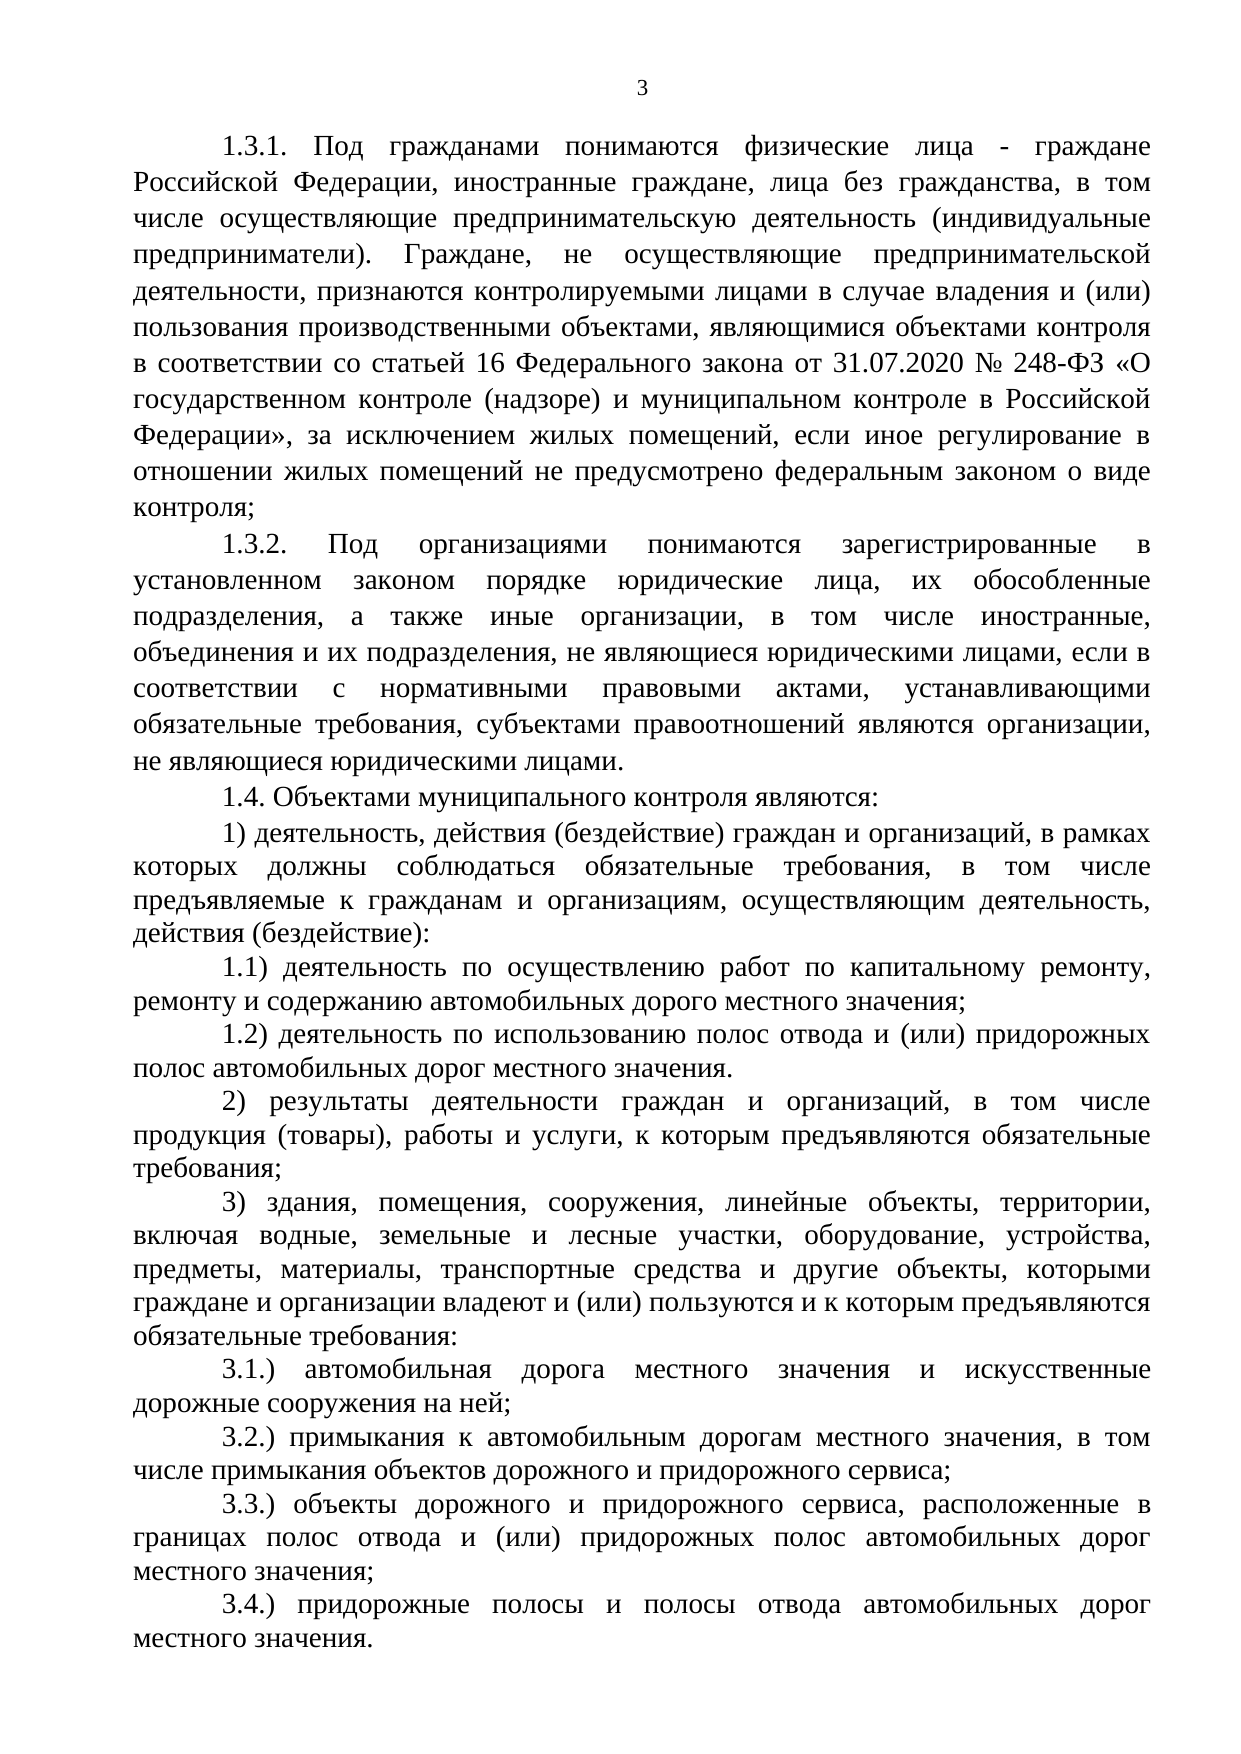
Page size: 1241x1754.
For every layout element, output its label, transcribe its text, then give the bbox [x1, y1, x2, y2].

text 1.4. Объектами муниципального контроля являются: [133, 779, 1152, 812]
text 1) деятельность, действия (бездействие) граждан и организаций, в рамках которых должны соблюдаться обязательные требования, в том числе предъявляемые к гражданам и организациям, осуществляющим деятельность, действия (бездействие): [133, 815, 1152, 949]
text 1.3.1. Под гражданами понимаются физические лица - граждане Российской Федерации, иностранные граждане, лица без гражданства, в том числе осуществляющие предпринимательскую деятельность (индивидуальные предприниматели). Граждане, не осуществляющие предпринимательской деятельности, признаются контролируемыми лицами в случае владения и (или) пользования производственными объектами, являющимися объектами контроля в соответствии со статьей 16 Федерального закона от 31.07.2020 № 248-ФЗ «О государственном контроле (надзоре) и муниципальном контроле в Российской Федерации», за исключением жилых помещений, если иное регулирование в отношении жилых помещений не предусмотрено федеральным законом о виде контроля; [133, 128, 1152, 523]
text 3.3.) объекты дорожного и придорожного сервиса, расположенные в границах полос отвода и (или) придорожных полос автомобильных дорог местного значения; [133, 1486, 1152, 1586]
text 1.3.2. Под организациями понимаются зарегистрированные в установленном законом порядке юридические лица, их обособленные подразделения, а также иные организации, в том числе иностранные, объединения и их подразделения, не являющиеся юридическими лицами, если в соответствии с нормативными правовыми актами, устанавливающими обязательные требования, субъектами правоотношений являются организации, не являющиеся юридическими лицами. [133, 526, 1152, 776]
text 1.1) деятельность по осуществлению работ по капитальному ремонту, ремонту и содержанию автомобильных дорого местного значения; [133, 949, 1152, 1016]
text 3) здания, помещения, сооружения, линейные объекты, территории, включая водные, земельные и лесные участки, оборудование, устройства, предметы, материалы, транспортные средства и другие объекты, которыми граждане и организации владеют и (или) пользуются и к которым предъявляются обязательные требования: [133, 1184, 1152, 1352]
text 3.2.) примыкания к автомобильным дорогам местного значения, в том числе примыкания объектов дорожного и придорожного сервиса; [133, 1419, 1152, 1486]
text 3.4.) придорожные полосы и полосы отвода автомобильных дорог местного значения. [133, 1586, 1152, 1653]
text 3.1.) автомобильная дорога местного значения и искусственные дорожные сооружения на ней; [133, 1352, 1152, 1419]
text 1.2) деятельность по использованию полос отвода и (или) придорожных полос автомобильных дорог местного значения. [133, 1016, 1152, 1083]
text 2) результаты деятельности граждан и организаций, в том числе продукция (товары), работы и услуги, к которым предъявляются обязательные требования; [133, 1083, 1152, 1184]
